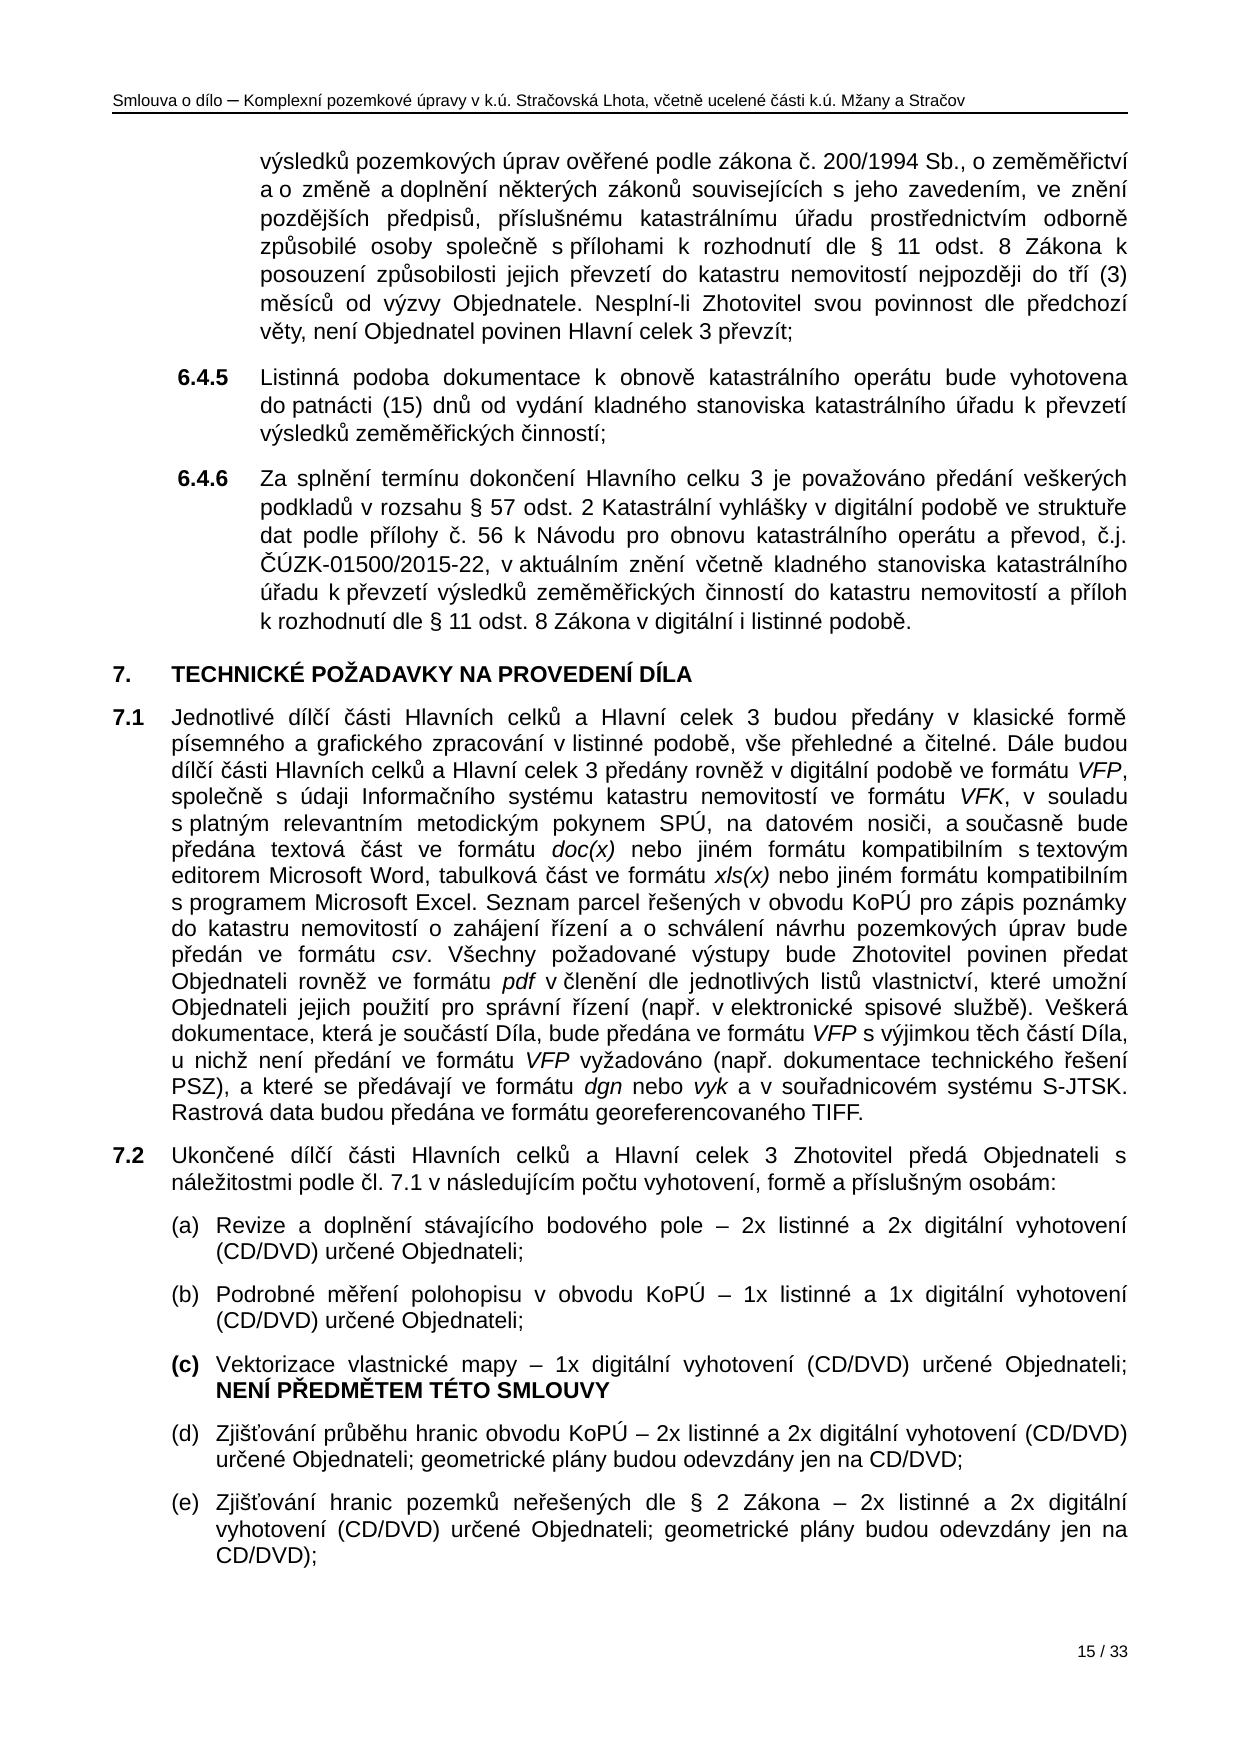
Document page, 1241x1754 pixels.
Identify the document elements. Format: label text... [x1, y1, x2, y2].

list Revize a doplnění stávajícího bodového pole – 2x listinné a 2x digitální vyhotovení (CD/DVD) určené Objednateli; [171, 1212, 1128, 1264]
text Listinná podoba dokumentace k obnově katastrálního operátu bude vyhotovena do patnácti (15) dnů od vydání kladného stanoviska katastrálního úřadu k převzetí výsledků zeměměřických činností; [177, 363, 1128, 447]
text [177, 148, 1128, 345]
text Jednotlivé dílčí části Hlavních celků a Hlavní celek 3 budou předány v klasické formě písemného a grafického zpracování v listinné podobě, vše přehledné a čitelné. Dále budou dílčí části Hlavních celků a Hlavní celek 3 předány rovněž v digitální podobě ve formátu VFP, společně s údaji Informačního systému katastru nemovitostí ve formátu VFK, v souladu s platným relevantním metodickým pokynem SPÚ, na datovém nosiči, a současně bude předána textová část ve formátu doc(x) nebo jiném formátu kompatibilním s textovým editorem Microsoft Word, tabulková část ve formátu xls(x) nebo jiném formátu kompatibilním s programem Microsoft Excel. Seznam parcel řešených v obvodu KoPÚ pro zápis poznámky do katastru nemovitostí o zahájení řízení a o schválení návrhu pozemkových úprav bude předán ve formátu csv. Všechny požadované výstupy bude Zhotovitel povinen předat Objednateli rovněž ve formátu pdf v členění dle jednotlivých listů vlastnictví, které umožní Objednateli jejich použití pro správní řízení (např. v elektronické spisové službě). Veškerá dokumentace, která je součástí Díla, bude předána ve formátu VFP s výjimkou těch částí Díla, u nichž není předání ve formátu VFP vyžadováno (např. dokumentace technického řešení PSZ), a které se předávají ve formátu dgn nebo vyk a v souřadnicovém systému S-JTSK. Rastrová data budou předána ve formátu georeferencovaného TIFF. [112, 704, 1128, 1126]
list Zjišťování průběhu hranic obvodu KoPÚ – 2x listinné a 2x digitální vyhotovení (CD/DVD) určené Objednateli; geometrické plány budou odevzdány jen na CD/DVD; [171, 1420, 1128, 1473]
text Technické požadavky na provedení díla [112, 661, 1128, 687]
list Vektorizace vlastnické mapy – 1x digitální vyhotovení (CD/DVD) určené Objednateli; NENÍ PŘEDMĚTEM TÉTO SMLOUVY [171, 1351, 1128, 1403]
text Ukončené dílčí části Hlavních celků a Hlavní celek 3 Zhotovitel předá Objednateli s náležitostmi podle čl. 7.1 v následujícím počtu vyhotovení, formě a příslušným osobám: [112, 1142, 1128, 1195]
list Zjišťování hranic pozemků neřešených dle § 2 Zákona – 2x listinné a 2x digitální vyhotovení (CD/DVD) určené Objednateli; geometrické plány budou odevzdány jen na CD/DVD); [171, 1489, 1128, 1568]
text Za splnění termínu dokončení Hlavního celku 3 je považováno předání veškerých podkladů v rozsahu § 57 odst. 2 Katastrální vyhlášky v digitální podobě ve struktuře dat podle přílohy č. 56 k Návodu pro obnovu katastrálního operátu a převod, č.j. ČÚZK-01500/2015-22, v aktuálním znění včetně kladného stanoviska katastrálního úřadu k převzetí výsledků zeměměřických činností do katastru nemovitostí a příloh k rozhodnutí dle § 11 odst. 8 Zákona v digitální i listinné podobě. [177, 465, 1128, 634]
list Podrobné měření polohopisu v obvodu KoPÚ – 1x listinné a 1x digitální vyhotovení (CD/DVD) určené Objednateli; [171, 1281, 1128, 1334]
